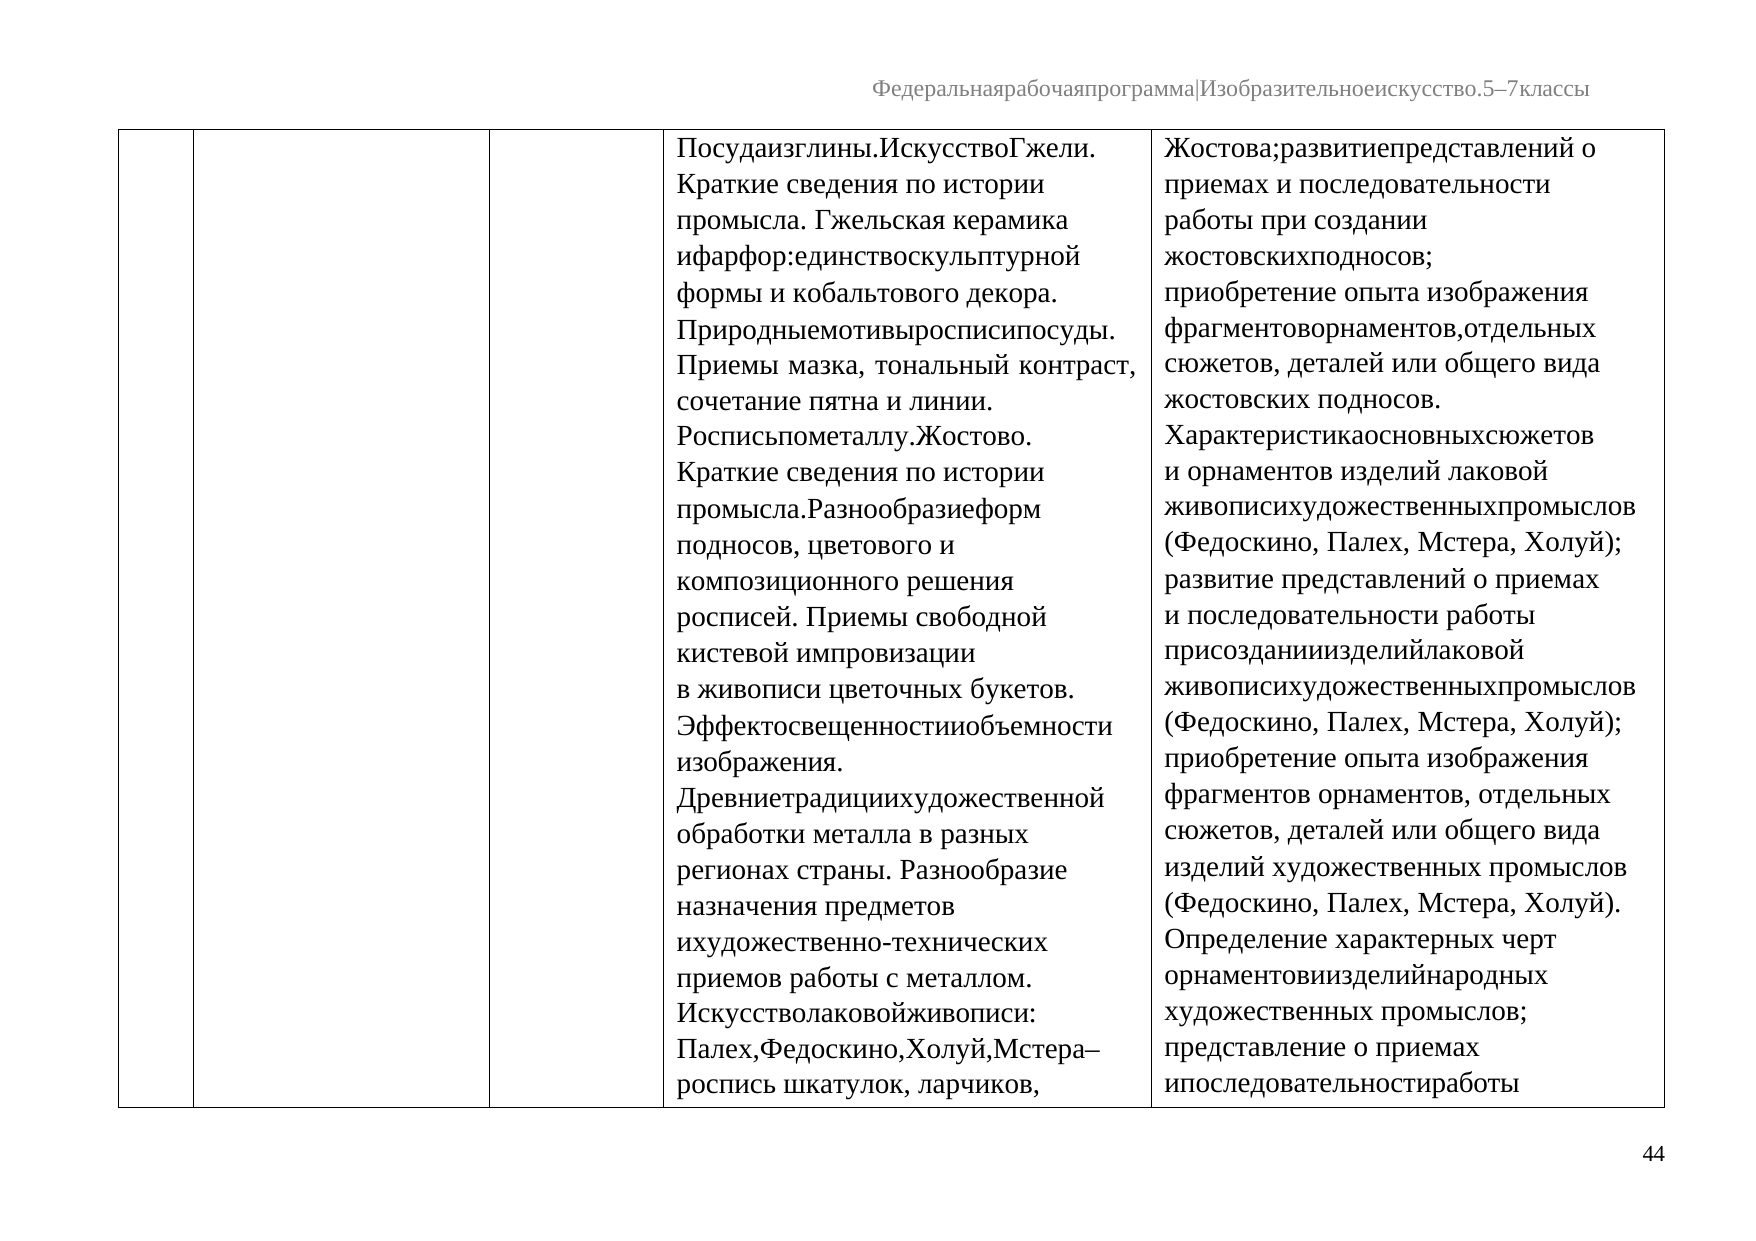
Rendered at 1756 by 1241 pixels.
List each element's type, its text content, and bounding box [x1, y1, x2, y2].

table_header Посудаизглины.ИскусствоГжели. Краткие сведения по истории промысла. Гжельская керамика ифарфор:единствоскульптурной формы и кобальтового декора. Природныемотивыросписипосуды. Приемы мазка, тональный контраст, сочетание пятна и линии. Росписьпометаллу.Жостово. Краткие сведения по истории промысла.Разнообразиеформ подносов, цветового и композиционного решения росписей. Приемы свободной кистевой импровизации в живописи цветочных букетов. Эффектосвещенностииобъемности изображения. Древниетрадициихудожественной обработки металла в разных регионах страны. Разнообразие назначения предметов ихудожественно-технических приемов работы с металлом. Искусстволаковойживописи: Палех,Федоскино,Холуй,Мстера– роспись шкатулок, ларчиков, [664, 130, 1151, 1107]
table_header [194, 130, 489, 1107]
table_header [119, 130, 193, 1107]
table_header [490, 130, 663, 1107]
table_header Жостова;развитиепредставлений о приемах и последовательности работы при создании жостовскихподносов; приобретение опыта изображения фрагментоворнаментов,отдельных сюжетов, деталей или общего вида жостовских подносов. Характеристикаосновныхсюжетов и орнаментов изделий лаковой живописихудожественныхпромыслов (Федоскино, Палех, Мстера, Холуй); развитие представлений о приемах и последовательности работы присозданииизделийлаковой живописихудожественныхпромыслов (Федоскино, Палех, Мстера, Холуй); приобретение опыта изображения фрагментов орнаментов, отдельных сюжетов, деталей или общего вида изделий художественных промыслов (Федоскино, Палех, Мстера, Холуй). Определение характерных черт орнаментовиизделийнародных художественных промыслов; представление о приемах ипоследовательностиработы [1152, 130, 1664, 1107]
